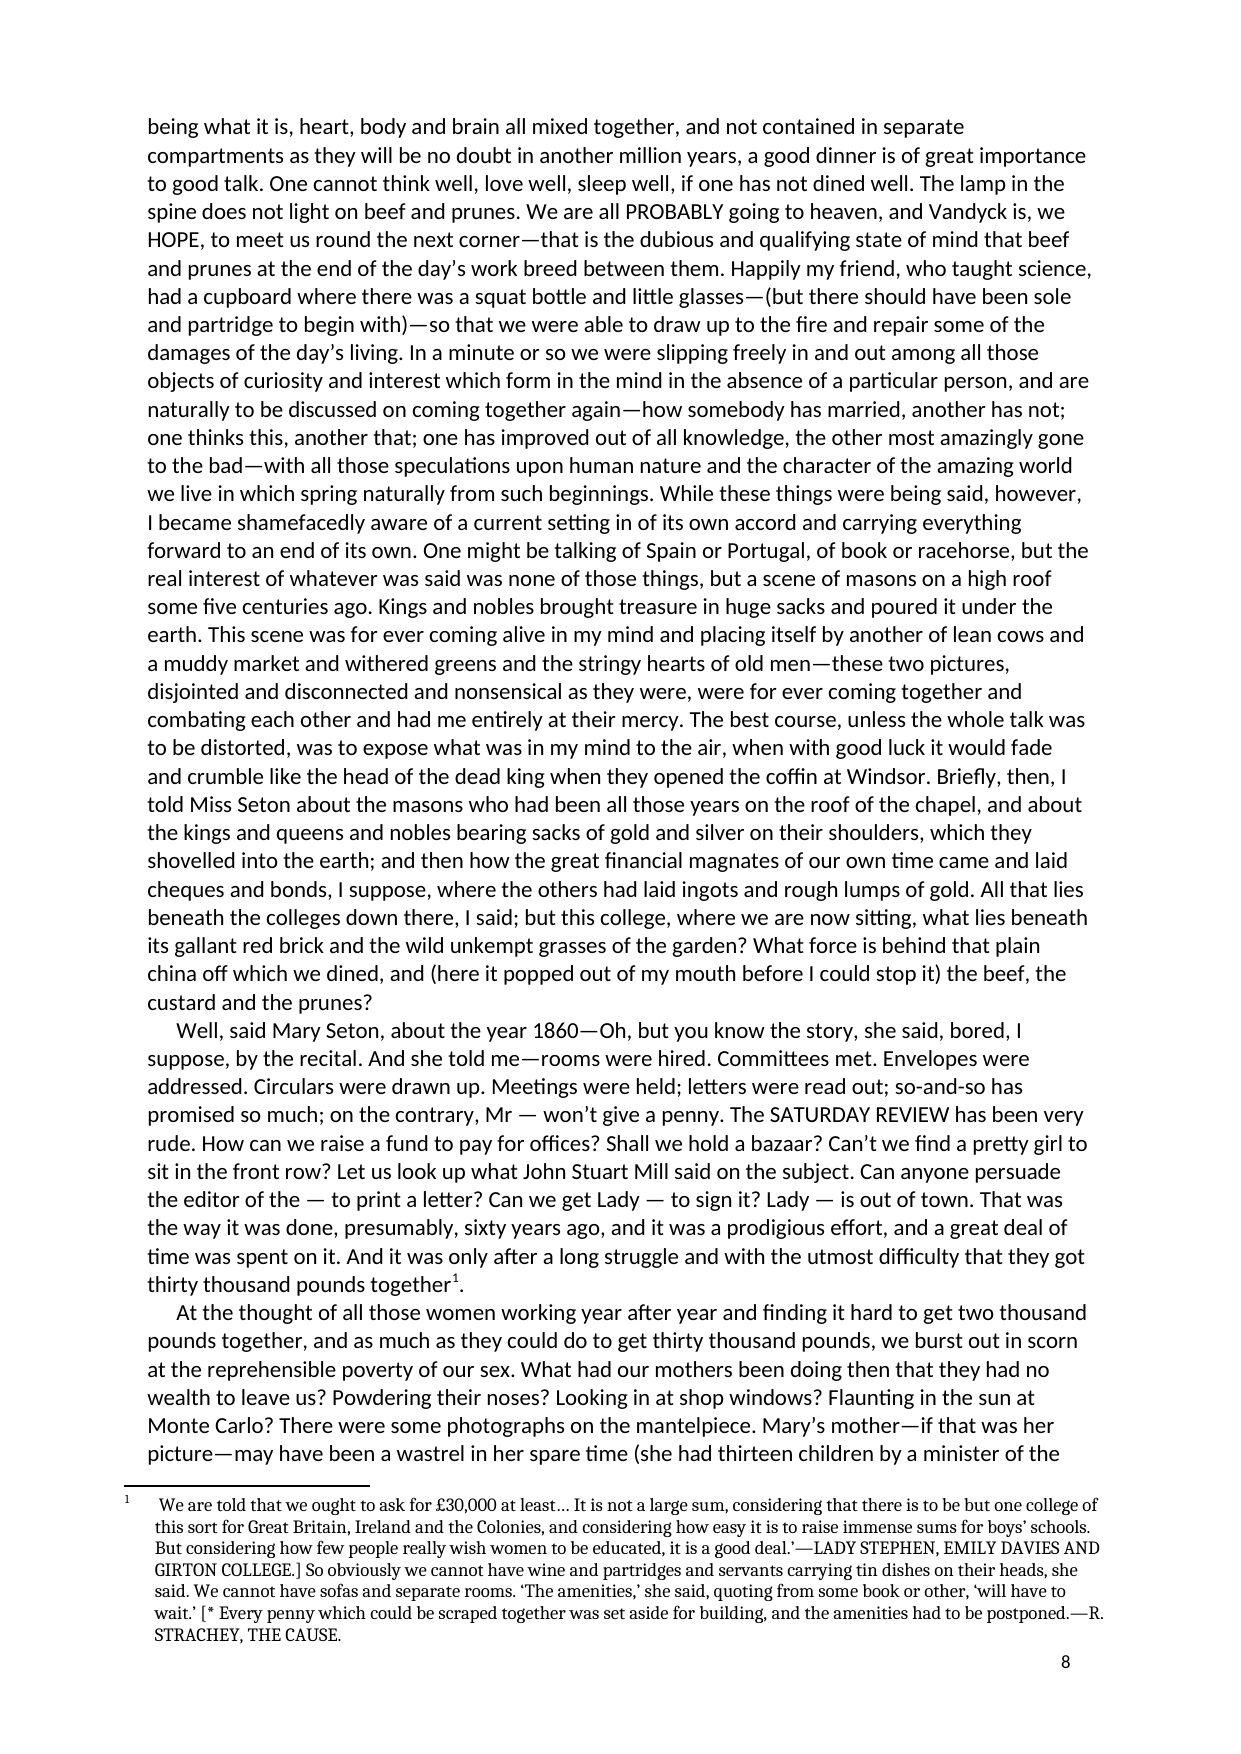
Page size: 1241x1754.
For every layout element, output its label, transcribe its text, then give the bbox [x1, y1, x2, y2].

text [147, 112, 1094, 1016]
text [147, 1298, 1094, 1467]
text Well, said Mary Seton, about the year 1860—Oh, but you know the story, she said, bored, I suppose, by the recital. And she told me—rooms were hired. Committees met. Envelopes were addressed. Circulars were drawn up. Meetings were held; letters were read out; so-and-so has promised so much; on the contrary, Mr — won’t give a penny. The SATURDAY REVIEW has been very rude. How can we raise a fund to pay for offices? Shall we hold a bazaar? Can’t we find a pretty girl to sit in the front row? Let us look up what John Stuart Mill said on the subject. Can anyone persuade the editor of the — to print a letter? Can we get Lady — to sign it? Lady — is out of town. That was the way it was done, presumably, sixty years ago, and it was a prodigious effort, and a great deal of time was spent on it. And it was only after a long struggle and with the utmost difficulty that they got thirty thousand pounds together. [147, 1016, 1094, 1298]
